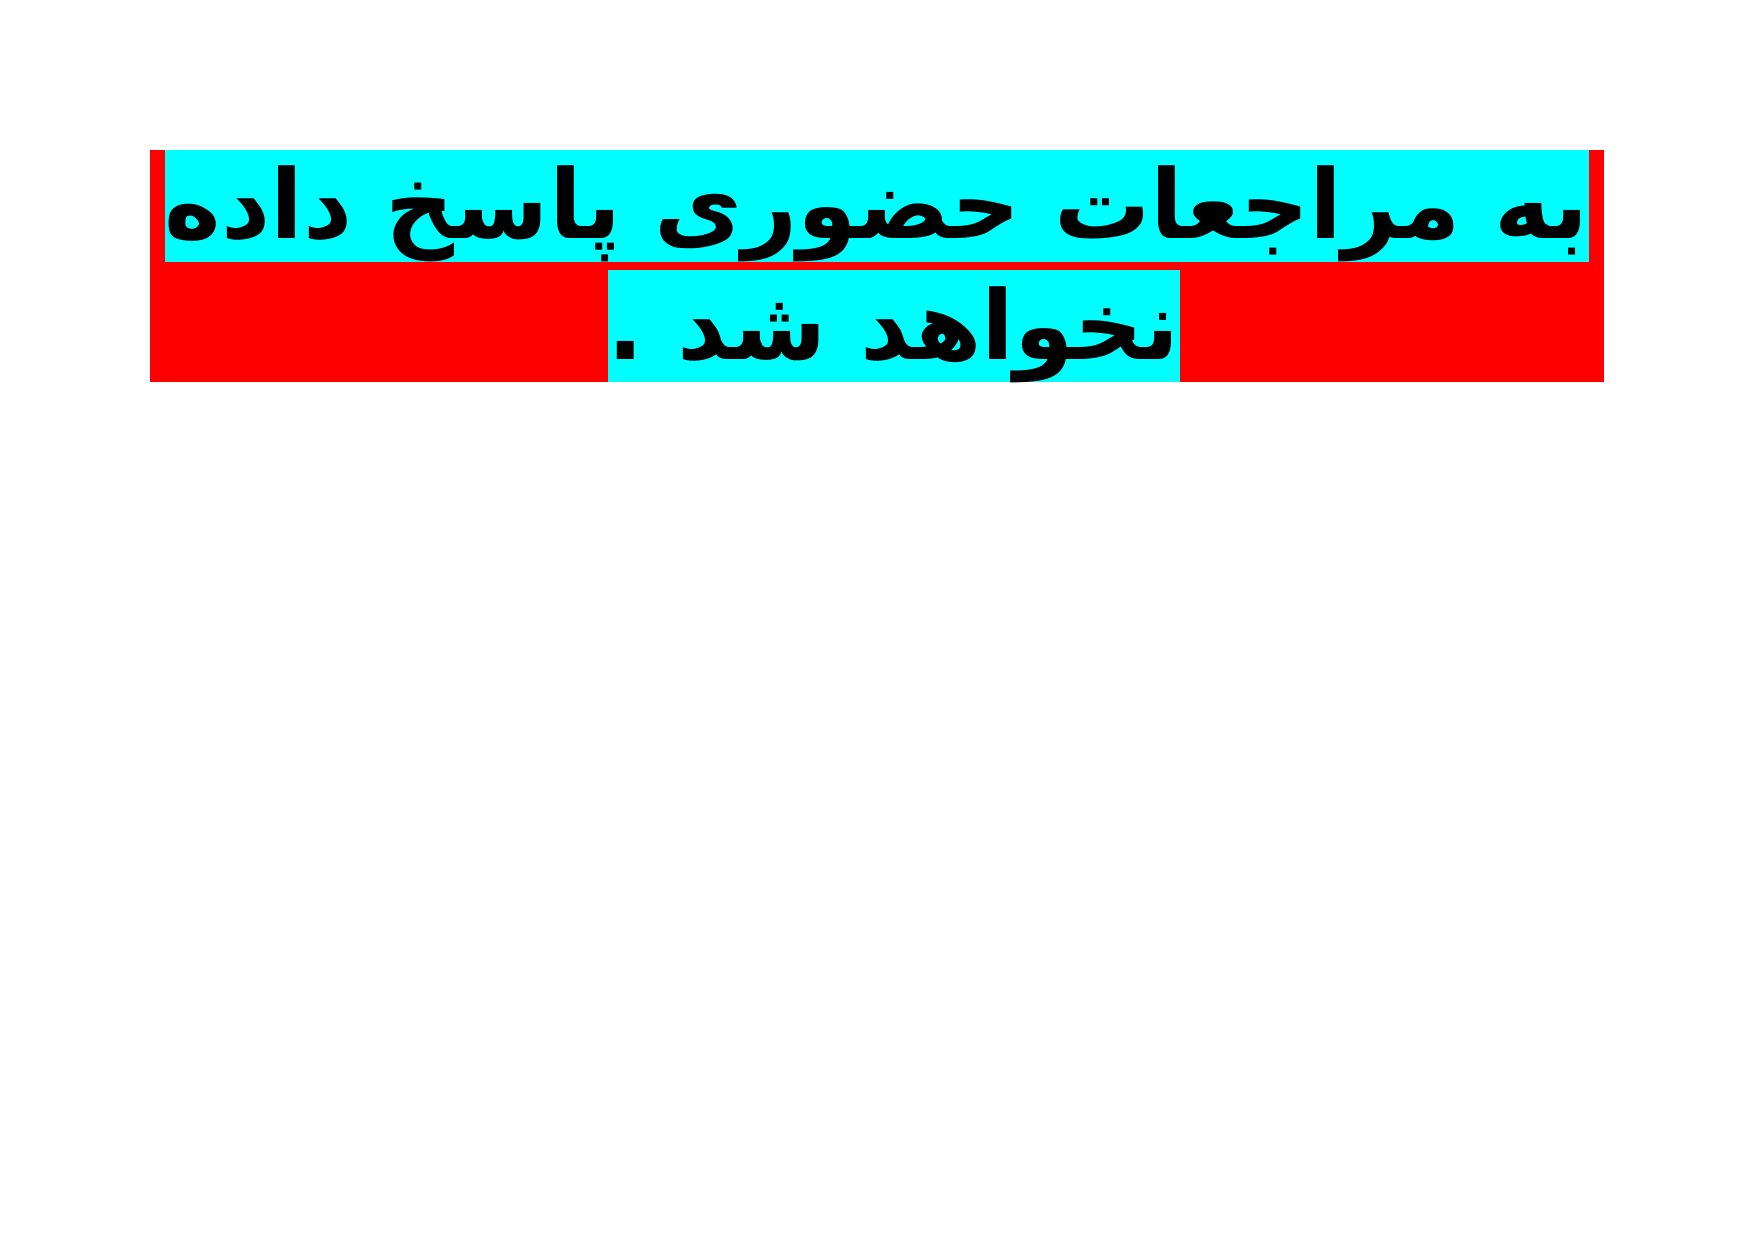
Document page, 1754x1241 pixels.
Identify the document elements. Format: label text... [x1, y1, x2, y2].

text به مراجعات حضوری پاسخ داده نخواهد شد . [150, 150, 1604, 382]
